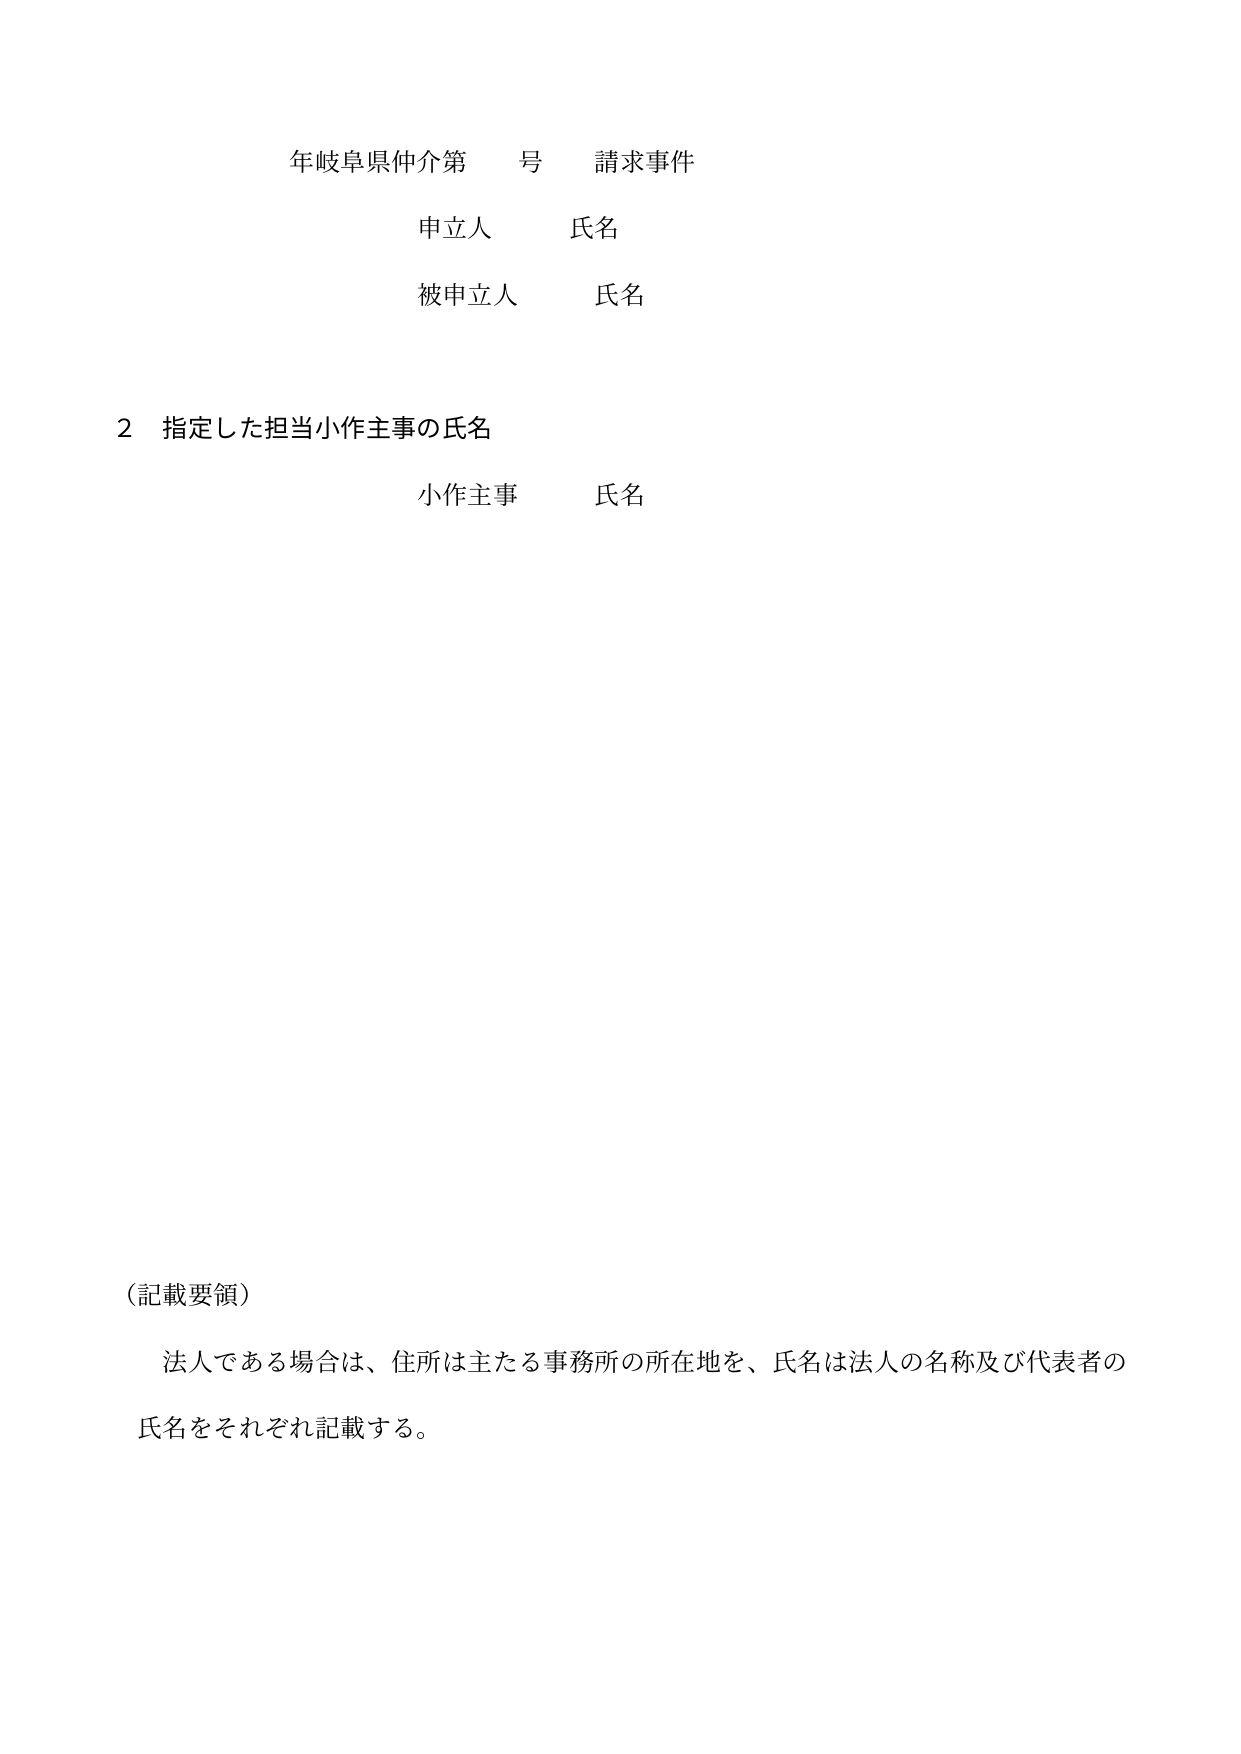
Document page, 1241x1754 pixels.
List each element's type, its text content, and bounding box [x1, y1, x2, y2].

text 被申立人 氏名 [112, 260, 1128, 327]
text 小作主事 氏名 [112, 460, 1128, 527]
text ２ 指定した担当小作主事の氏名 [112, 394, 1128, 460]
text （記載要領） [112, 1260, 1128, 1327]
text 年岐阜県仲介第 号 請求事件 [112, 127, 1128, 194]
text 法人である場合は、住所は主たる事務所の所在地を、氏名は法人の名称及び代表者の氏名をそれぞれ記載する。 [112, 1327, 1128, 1460]
text 申立人 氏名 [112, 194, 1128, 260]
